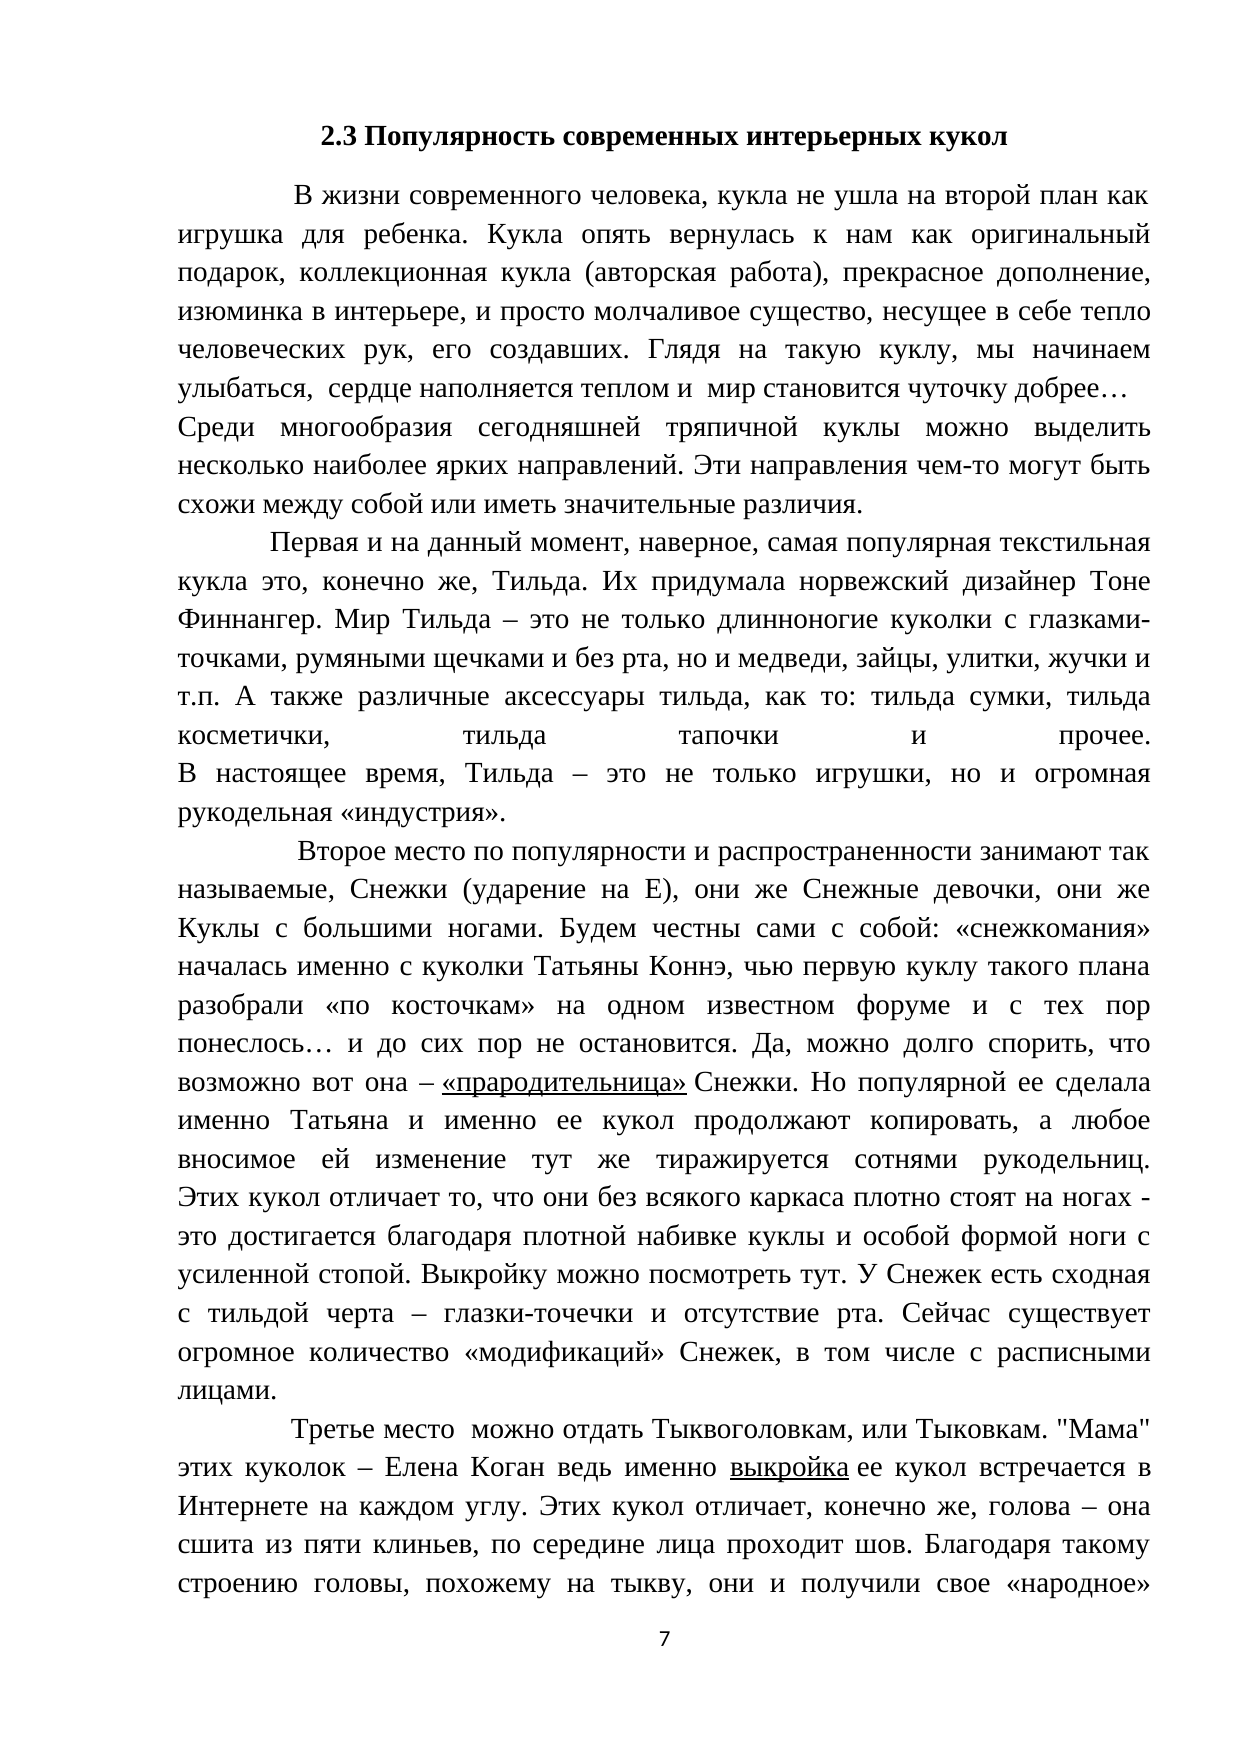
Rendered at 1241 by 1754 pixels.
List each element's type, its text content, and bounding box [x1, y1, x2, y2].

text Второе место по популярности и распространенности занимают так называемые, Снежки (ударение на Е), они же Снежные девочки, они же Куклы с большими ногами. Будем честны сами с собой: «снежкомания» началась именно с куколки Татьяны Коннэ, чью первую куклу такого плана разобрали «по косточкам» на одном известном форуме и с тех пор понеслось… и до сих пор не остановится. Да, можно долго спорить, что возможно вот она – «прародительница» Снежки. Но популярной ее сделала именно Татьяна и именно ее кукол продолжают копировать, а любое вносимое ей изменение тут же тиражируется сотнями рукодельниц. Этих кукол отличает то, что они без всякого каркаса плотно стоят на ногах -это достигается благодаря плотной набивке куклы и особой формой ноги с усиленной стопой. Выкройку можно посмотреть тут. У Снежек есть сходная с тильдой черта – глазки-точечки и отсутствие рта. Сейчас существует огромное количество «модификаций» Снежек, в том числе с расписными лицами. [177, 833, 1152, 1406]
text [177, 1411, 1152, 1598]
text Среди многообразия сегодняшней тряпичной куклы можно выделить несколько наиболее ярких направлений. Эти направления чем-то могут быть схожи между собой или иметь значительные различия. [177, 409, 1152, 519]
text 2.3 Популярность современных интерьерных кукол [177, 118, 1152, 152]
text Первая и на данный момент, наверное, самая популярная текстильная кукла это, конечно же, Тильда. Их придумала норвежский дизайнер Тоне Финнангер. Мир Тильда – это не только длинноногие куколки с глазками-точками, румяными щечками и без рта, но и медведи, зайцы, улитки, жучки и т.п. А также различные аксессуары тильда, как то: тильда сумки, тильда косметички, тильда тапочки и прочее. В настоящее время, Тильда – это не только игрушки, но и огромная рукодельная «индустрия». [177, 524, 1152, 828]
text В жизни современного человека, кукла не ушла на второй план как игрушка для ребенка. Кукла опять вернулась к нам как оригинальный подарок, коллекционная кукла (авторская работа), прекрасное дополнение, изюминка в интерьере, и просто молчаливое существо, несущее в себе тепло человеческих рук, его создавших. Глядя на такую куклу, мы начинаем улыбаться, сердце наполняется теплом и мир становится чуточку добрее… [177, 177, 1152, 404]
